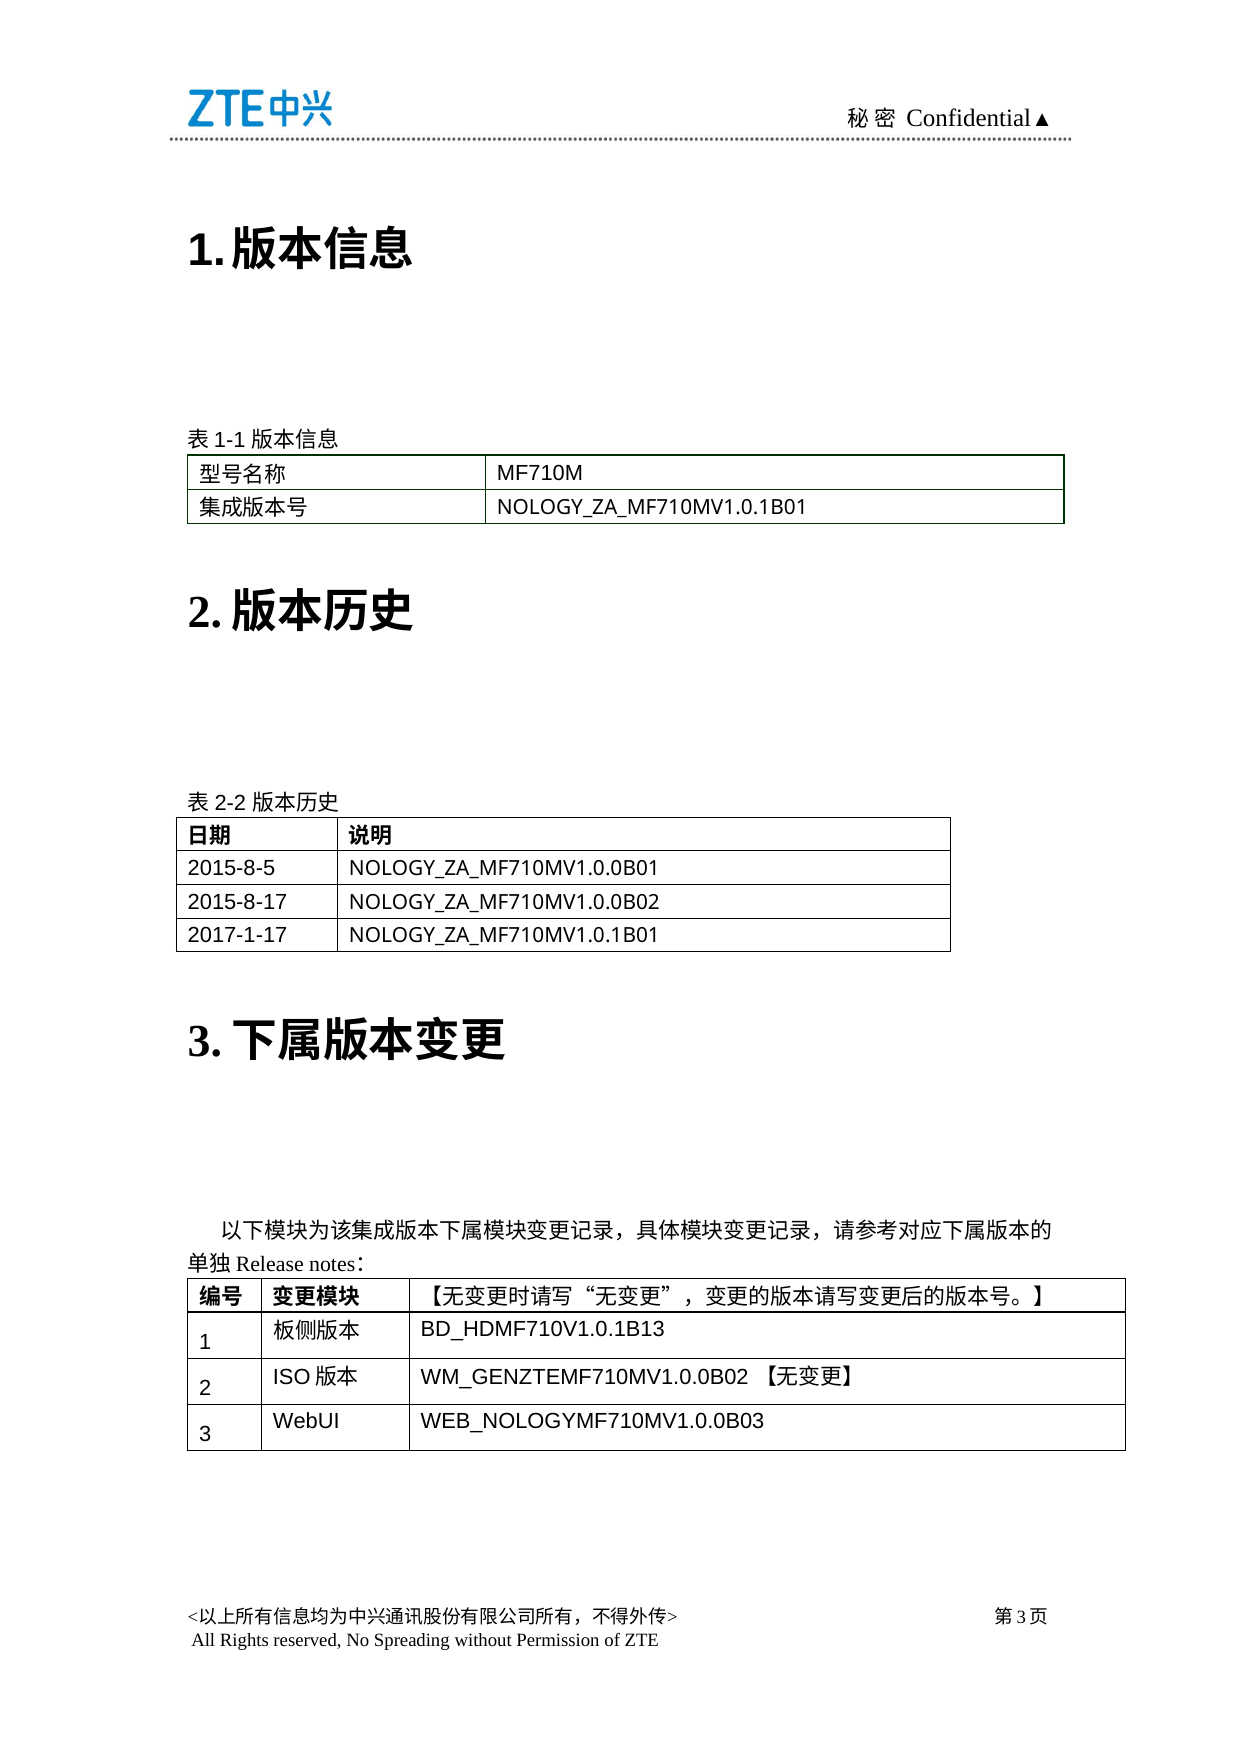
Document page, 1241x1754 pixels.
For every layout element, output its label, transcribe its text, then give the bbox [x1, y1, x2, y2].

table_cell NOLOGY_ZA_MF710MV1.0.0B02 [338, 885, 950, 917]
table_header 日期 [177, 818, 337, 850]
subtitle 版本信息 [187, 196, 1053, 294]
table_header 变更模块 [262, 1279, 409, 1311]
subtitle 版本历史 [187, 559, 1053, 656]
table_cell 1 [188, 1313, 261, 1357]
table_cell ISO版本 [262, 1359, 409, 1403]
table_header 型号名称 [188, 456, 485, 489]
table_cell 2015-8-5 [177, 851, 337, 884]
picture [187, 88, 333, 127]
table_cell 2017-1-17 [177, 919, 337, 951]
text 表 2-2 版本历史 [187, 784, 1053, 817]
table_cell NOLOGY_ZA_MF710MV1.0.1B01 [338, 919, 950, 951]
table_cell 板侧版本 [262, 1313, 409, 1357]
table_cell 2015-8-17 [177, 885, 337, 917]
table_cell BD_HDMF710V1.0.1B13 [410, 1313, 1125, 1357]
table_cell WebUI [262, 1405, 409, 1449]
table_header 【无变更时请写“无变更”，变更的版本请写变更后的版本号。】 [410, 1279, 1125, 1311]
table_cell WM_GENZTEMF710MV1.0.0B02 【无变更】 [410, 1359, 1125, 1403]
table_cell NOLOGY_ZA_MF710MV1.0.0B01 [338, 851, 950, 884]
table_cell 3 [188, 1405, 261, 1449]
table_cell WEB_NOLOGYMF710MV1.0.0B03 [410, 1405, 1125, 1449]
table_header 说明 [338, 818, 950, 850]
text 以下模块为该集成版本下属模块变更记录，具体模块变更记录，请参考对应下属版本的单独Release notes： [187, 1213, 1053, 1278]
subtitle 下属版本变更 [187, 987, 1053, 1085]
table_cell 集成版本号 [188, 490, 485, 522]
table_header 编号 [188, 1279, 261, 1311]
table_cell 2 [188, 1359, 261, 1403]
text 表1-1 版本信息 [187, 422, 1053, 454]
table_header MF710M [486, 456, 1063, 489]
table_cell NOLOGY_ZA_MF710MV1.0.1B01 [486, 490, 1063, 522]
picture [169, 134, 1072, 144]
